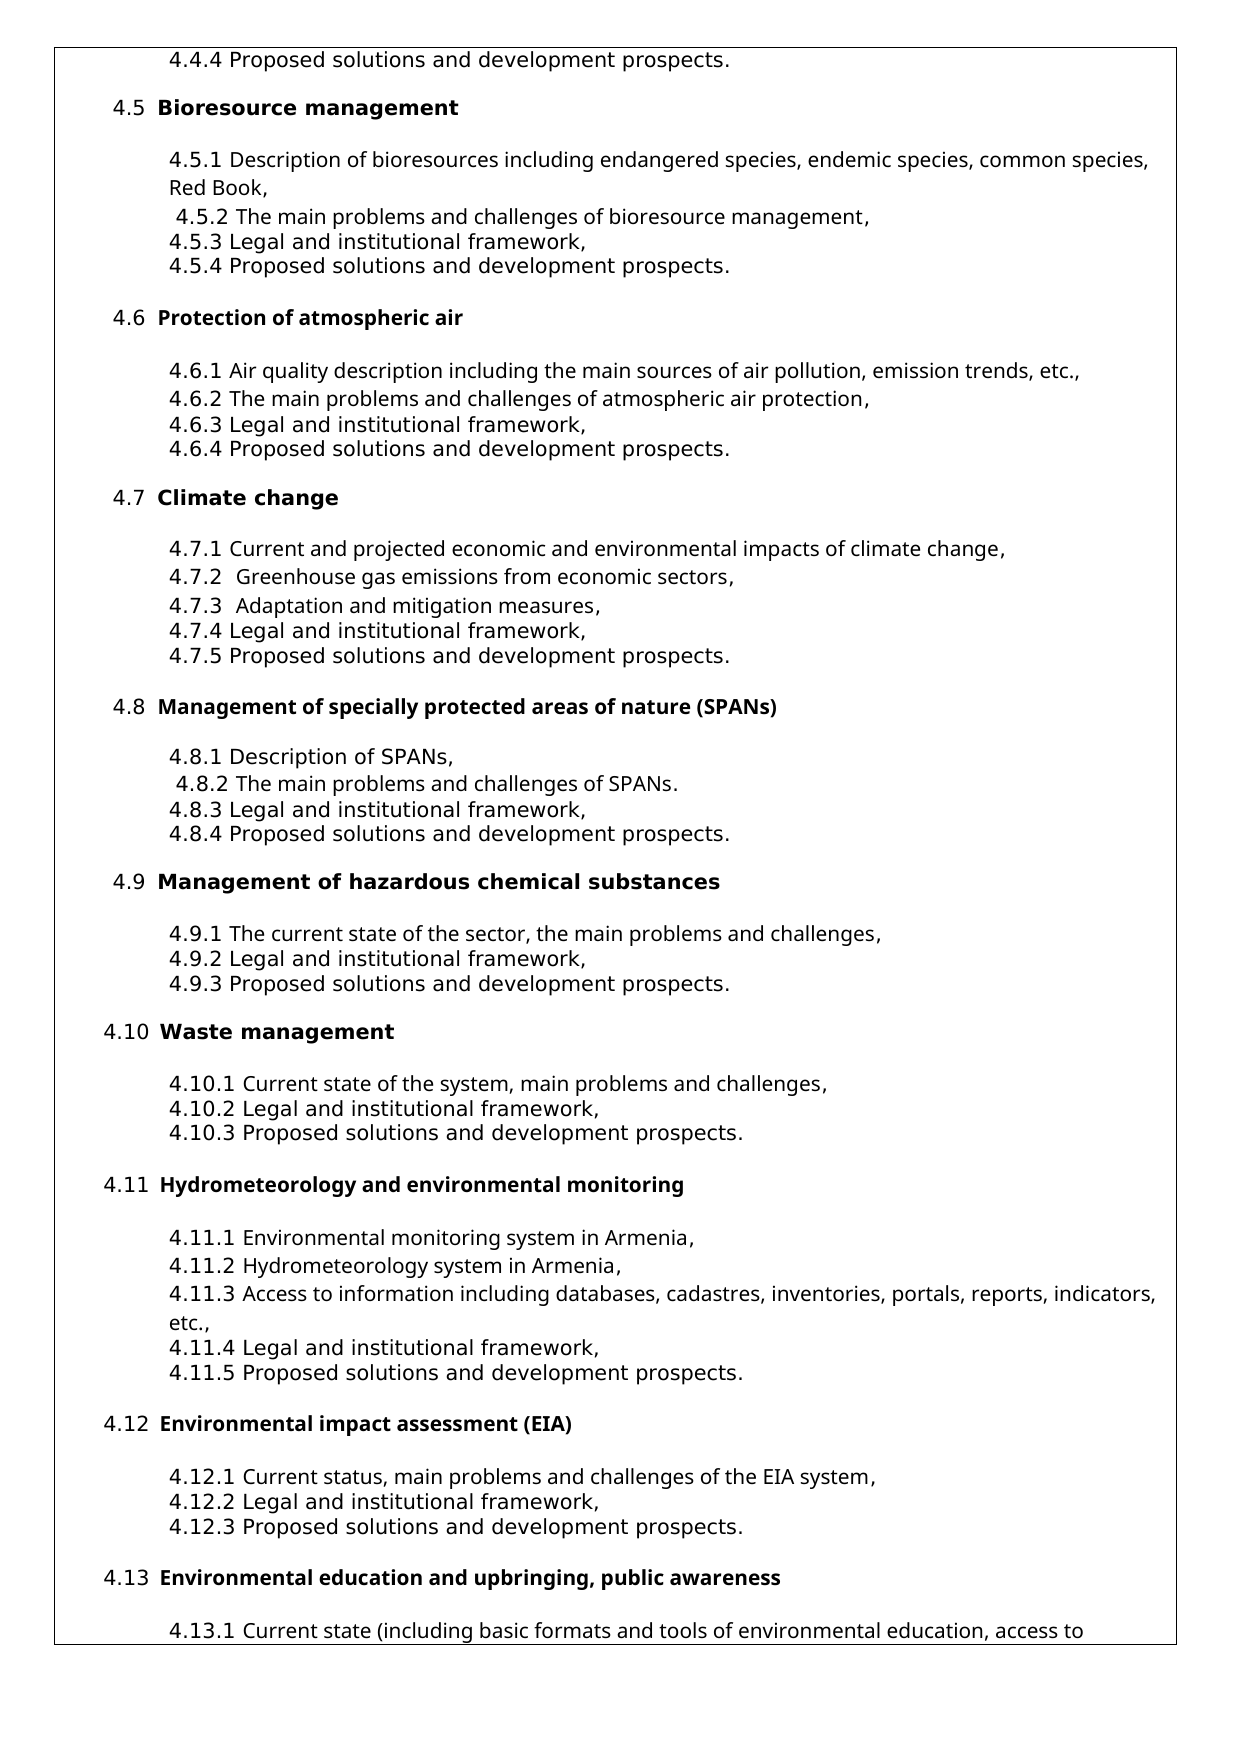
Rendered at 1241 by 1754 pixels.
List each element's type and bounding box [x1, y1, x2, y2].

table_cell [55, 48, 1176, 1644]
